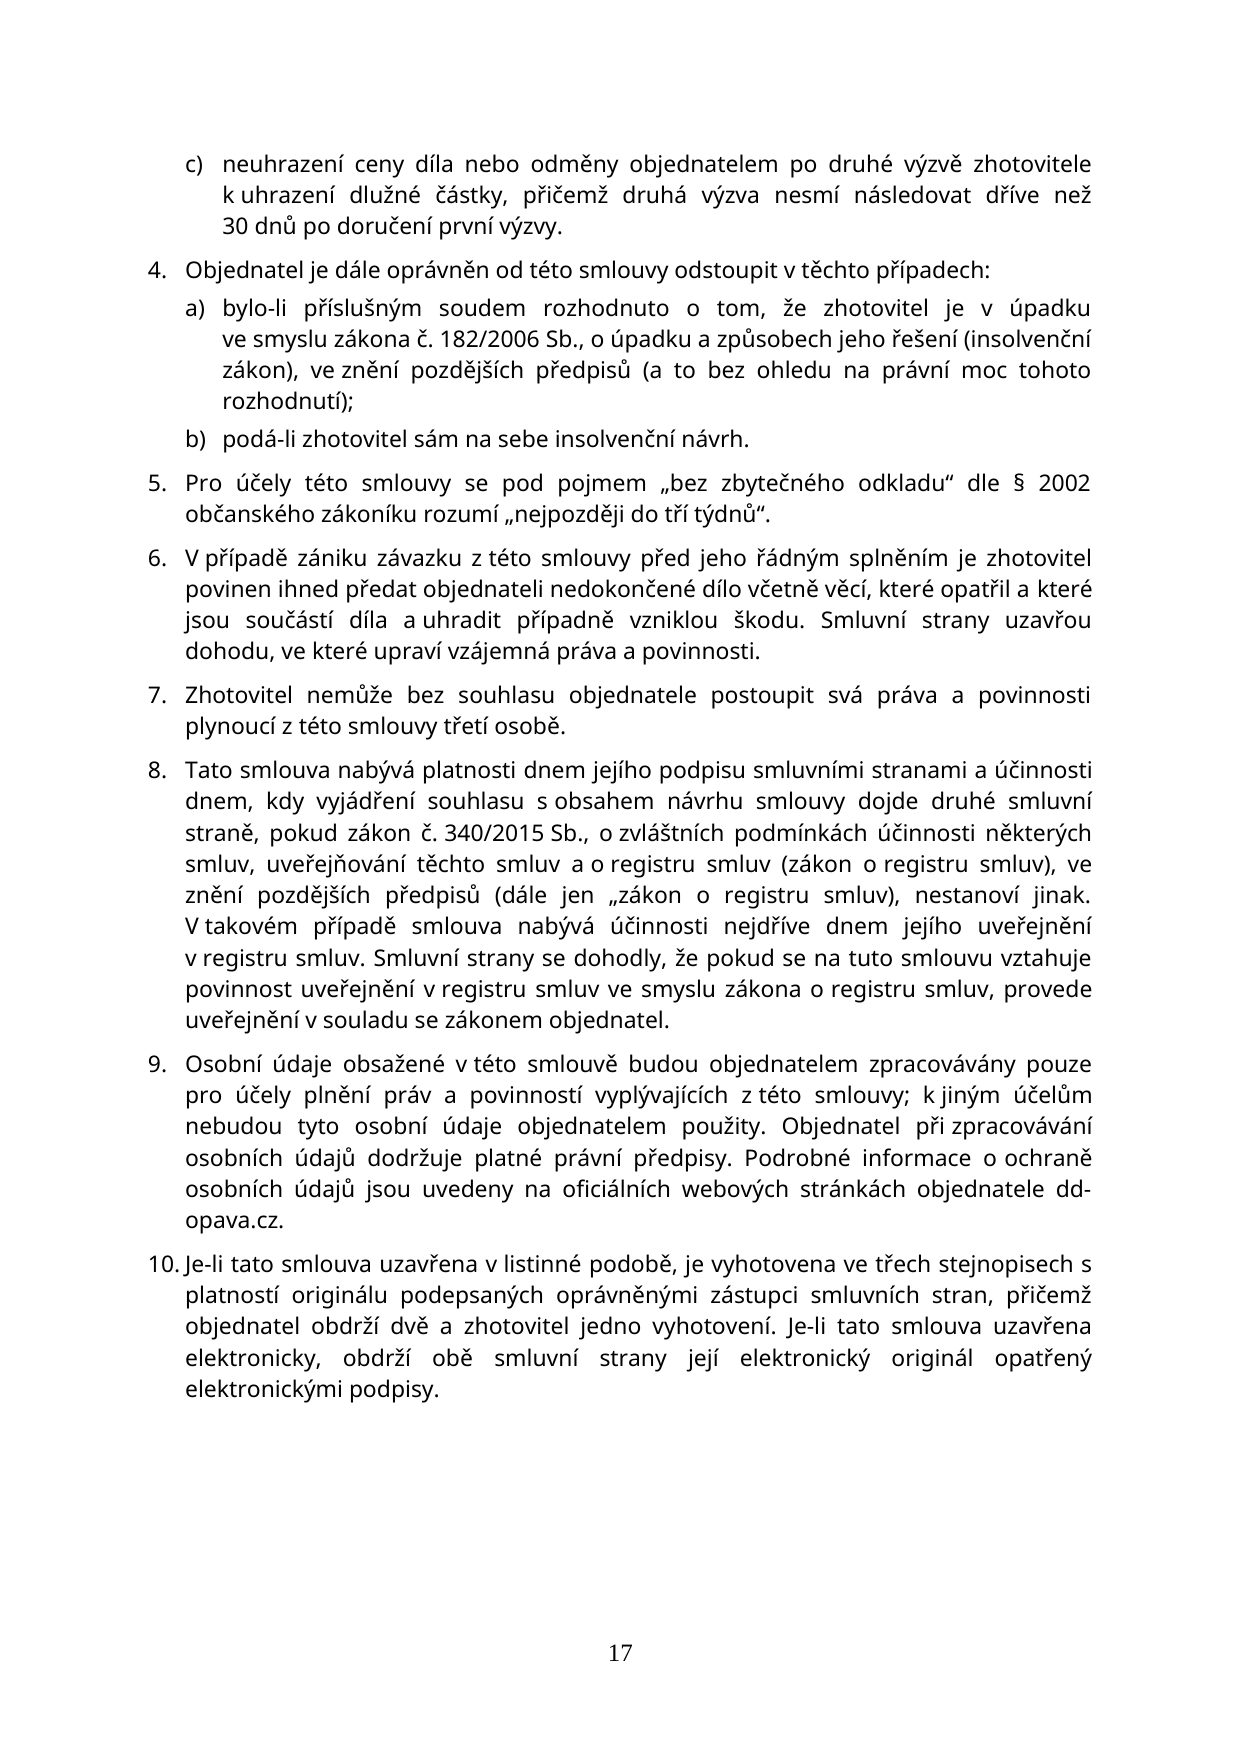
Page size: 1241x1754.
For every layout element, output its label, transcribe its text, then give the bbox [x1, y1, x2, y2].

list Je-li tato smlouva uzavřena v listinné podobě, je vyhotovena ve třech stejnopisech s platností originálu podepsaných oprávněnými zástupci smluvních stran, přičemž objednatel obdrží dvě a zhotovitel jedno vyhotovení. Je-li tato smlouva uzavřena elektronicky, obdrží obě smluvní strany její elektronický originál opatřený elektronickými podpisy. [148, 1248, 1092, 1404]
list Zhotovitel nemůže bez souhlasu objednatele postoupit svá práva a povinnosti plynoucí z této smlouvy třetí osobě. [148, 679, 1092, 741]
list Pro účely této smlouvy se pod pojmem „bez zbytečného odkladu“ dle § 2002 občanského zákoníku rozumí „nejpozději do tří týdnů“. [148, 466, 1092, 529]
list Objednatel je dále oprávněn od této smlouvy odstoupit v těchto případech: [148, 254, 1092, 285]
list bylo-li příslušným soudem rozhodnuto o tom, že zhotovitel je v úpadku ve smyslu zákona č. 182/2006 Sb., o úpadku a způsobech jeho řešení (insolvenční zákon), ve znění pozdějších předpisů (a to bez ohledu na právní moc tohoto rozhodnutí); [185, 291, 1092, 416]
list Tato smlouva nabývá platnosti dnem jejího podpisu smluvními stranami a účinnosti dnem, kdy vyjádření souhlasu s obsahem návrhu smlouvy dojde druhé smluvní straně, pokud zákon č. 340/2015 Sb., o zvláštních podmínkách účinnosti některých smluv, uveřejňování těchto smluv a o registru smluv (zákon o registru smluv), ve znění pozdějších předpisů (dále jen „zákon o registru smluv), nestanoví jinak. V takovém případě smlouva nabývá účinnosti nejdříve dnem jejího uveřejnění v registru smluv. Smluvní strany se dohodly, že pokud se na tuto smlouvu vztahuje povinnost uveřejnění v registru smluv ve smyslu zákona o registru smluv, provede uveřejnění v souladu se zákonem objednatel. [148, 754, 1092, 1035]
list V případě zániku závazku z této smlouvy před jeho řádným splněním je zhotovitel povinen ihned předat objednateli nedokončené dílo včetně věcí, které opatřil a které jsou součástí díla a uhradit případně vzniklou škodu. Smluvní strany uzavřou dohodu, ve které upraví vzájemná práva a povinnosti. [148, 541, 1092, 666]
list podá-li zhotovitel sám na sebe insolvenční návrh. [185, 423, 1092, 454]
list neuhrazení ceny díla nebo odměny objednatelem po druhé výzvě zhotovitele k uhrazení dlužné částky, přičemž druhá výzva nesmí následovat dříve než 30 dnů po doručení první výzvy. [185, 148, 1092, 241]
list Osobní údaje obsažené v této smlouvě budou objednatelem zpracovávány pouze pro účely plnění práv a povinností vyplývajících z této smlouvy; k jiným účelům nebudou tyto osobní údaje objednatelem použity. Objednatel při zpracovávání osobních údajů dodržuje platné právní předpisy. Podrobné informace o ochraně osobních údajů jsou uvedeny na oficiálních webových stránkách objednatele dd-opava.cz. [148, 1048, 1092, 1235]
